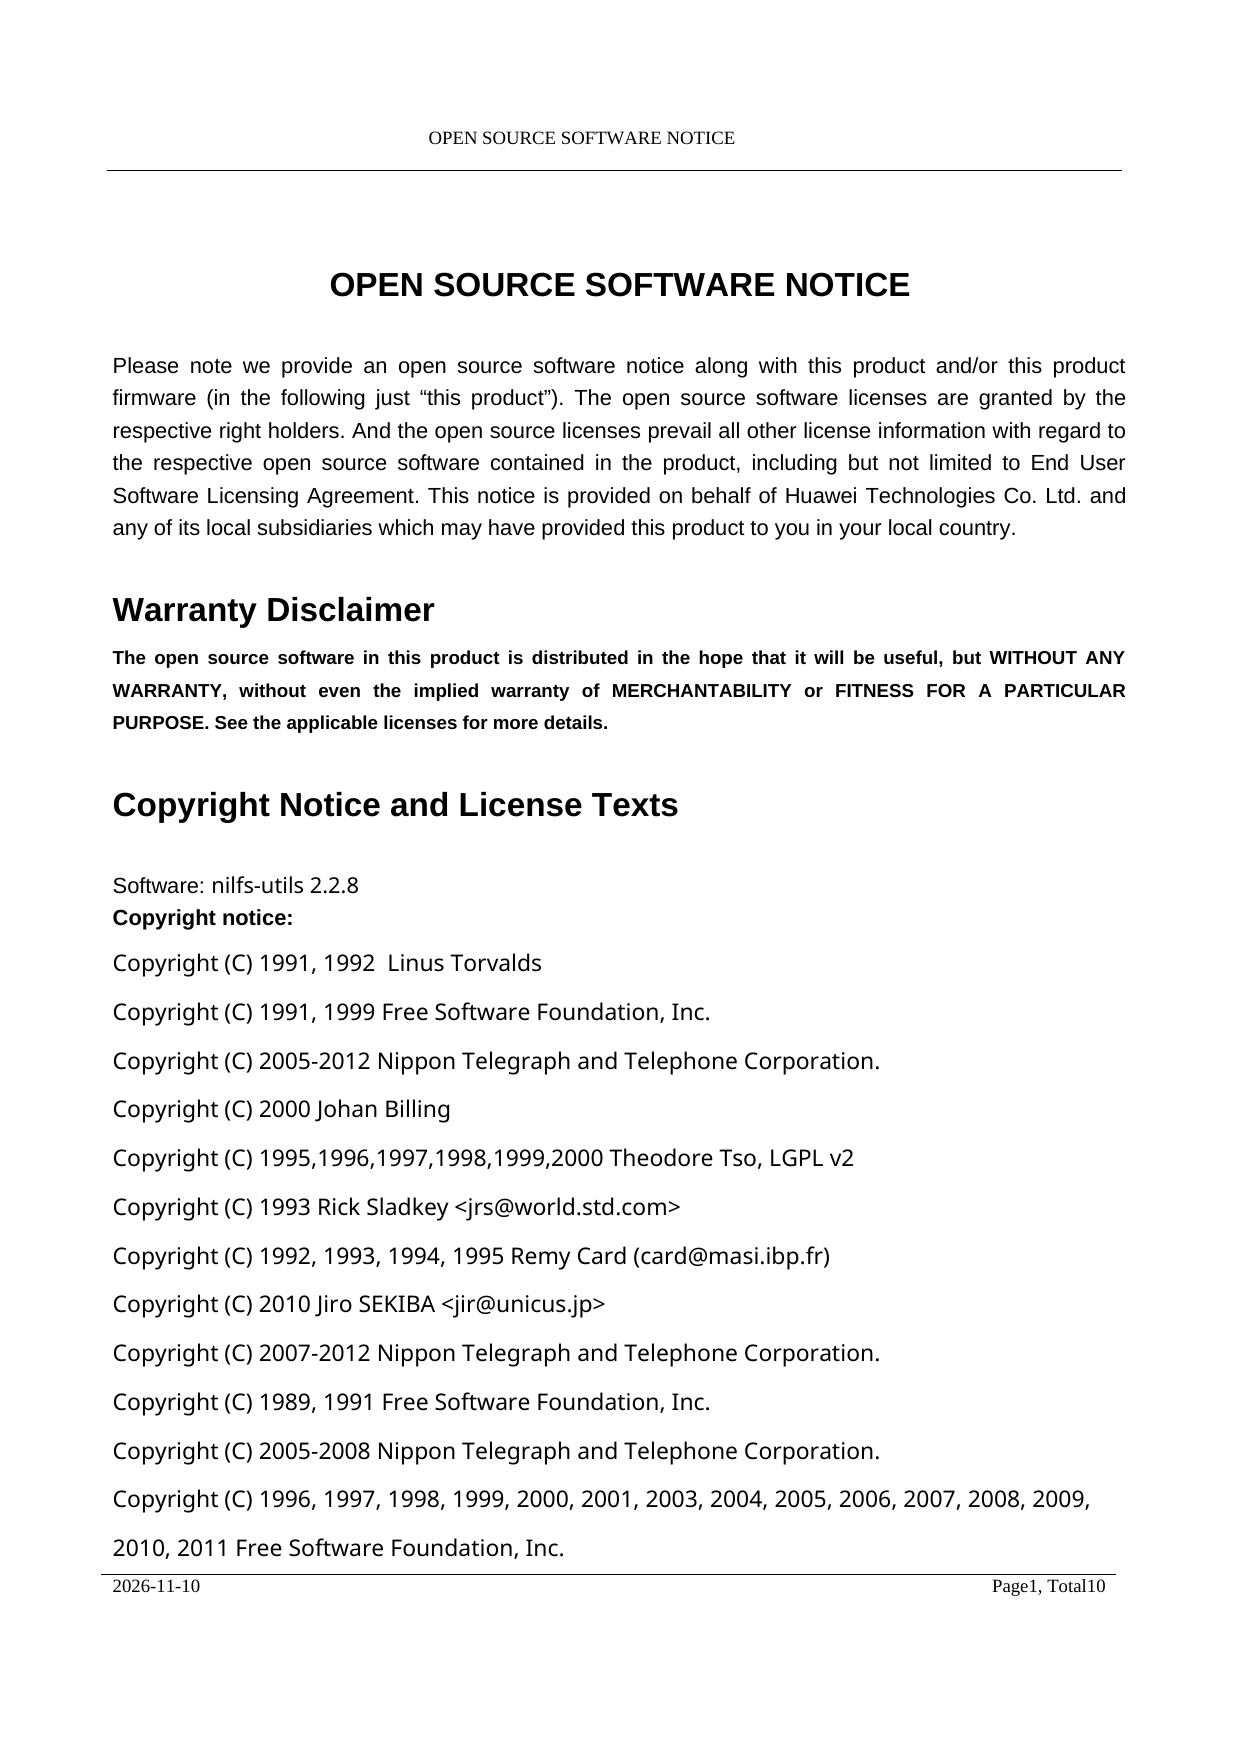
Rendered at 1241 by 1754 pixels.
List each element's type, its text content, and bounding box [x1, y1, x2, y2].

text Software: nilfs-utils 2.2.8 [112, 869, 1128, 901]
text Copyright Notice and License Texts [112, 771, 1128, 836]
text OPEN SOURCE SOFTWARE NOTICE [112, 251, 1128, 316]
text Warranty Disclaimer [112, 576, 1128, 641]
text Please note we provide an open source software notice along with this product and/or this product firmware (in the following just “this product”). The open source software licenses are granted by the respective right holders. And the open source licenses prevail all other license information with regard to the respective open source software contained in the product, including but not limited to End User Software Licensing Agreement. This notice is provided on behalf of Huawei Technologies Co. Ltd. and any of its local subsidiaries which may have provided this product to you in your local country. [112, 349, 1128, 544]
text The open source software in this product is distributed in the hope that it will be useful, but WITHOUT ANY WARRANTY, without even the implied warranty of MERCHANTABILITY or FITNESS FOR A PARTICULAR PURPOSE. See the applicable licenses for more details. [112, 641, 1128, 739]
text Copyright notice: [112, 901, 1128, 934]
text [112, 947, 1128, 1564]
